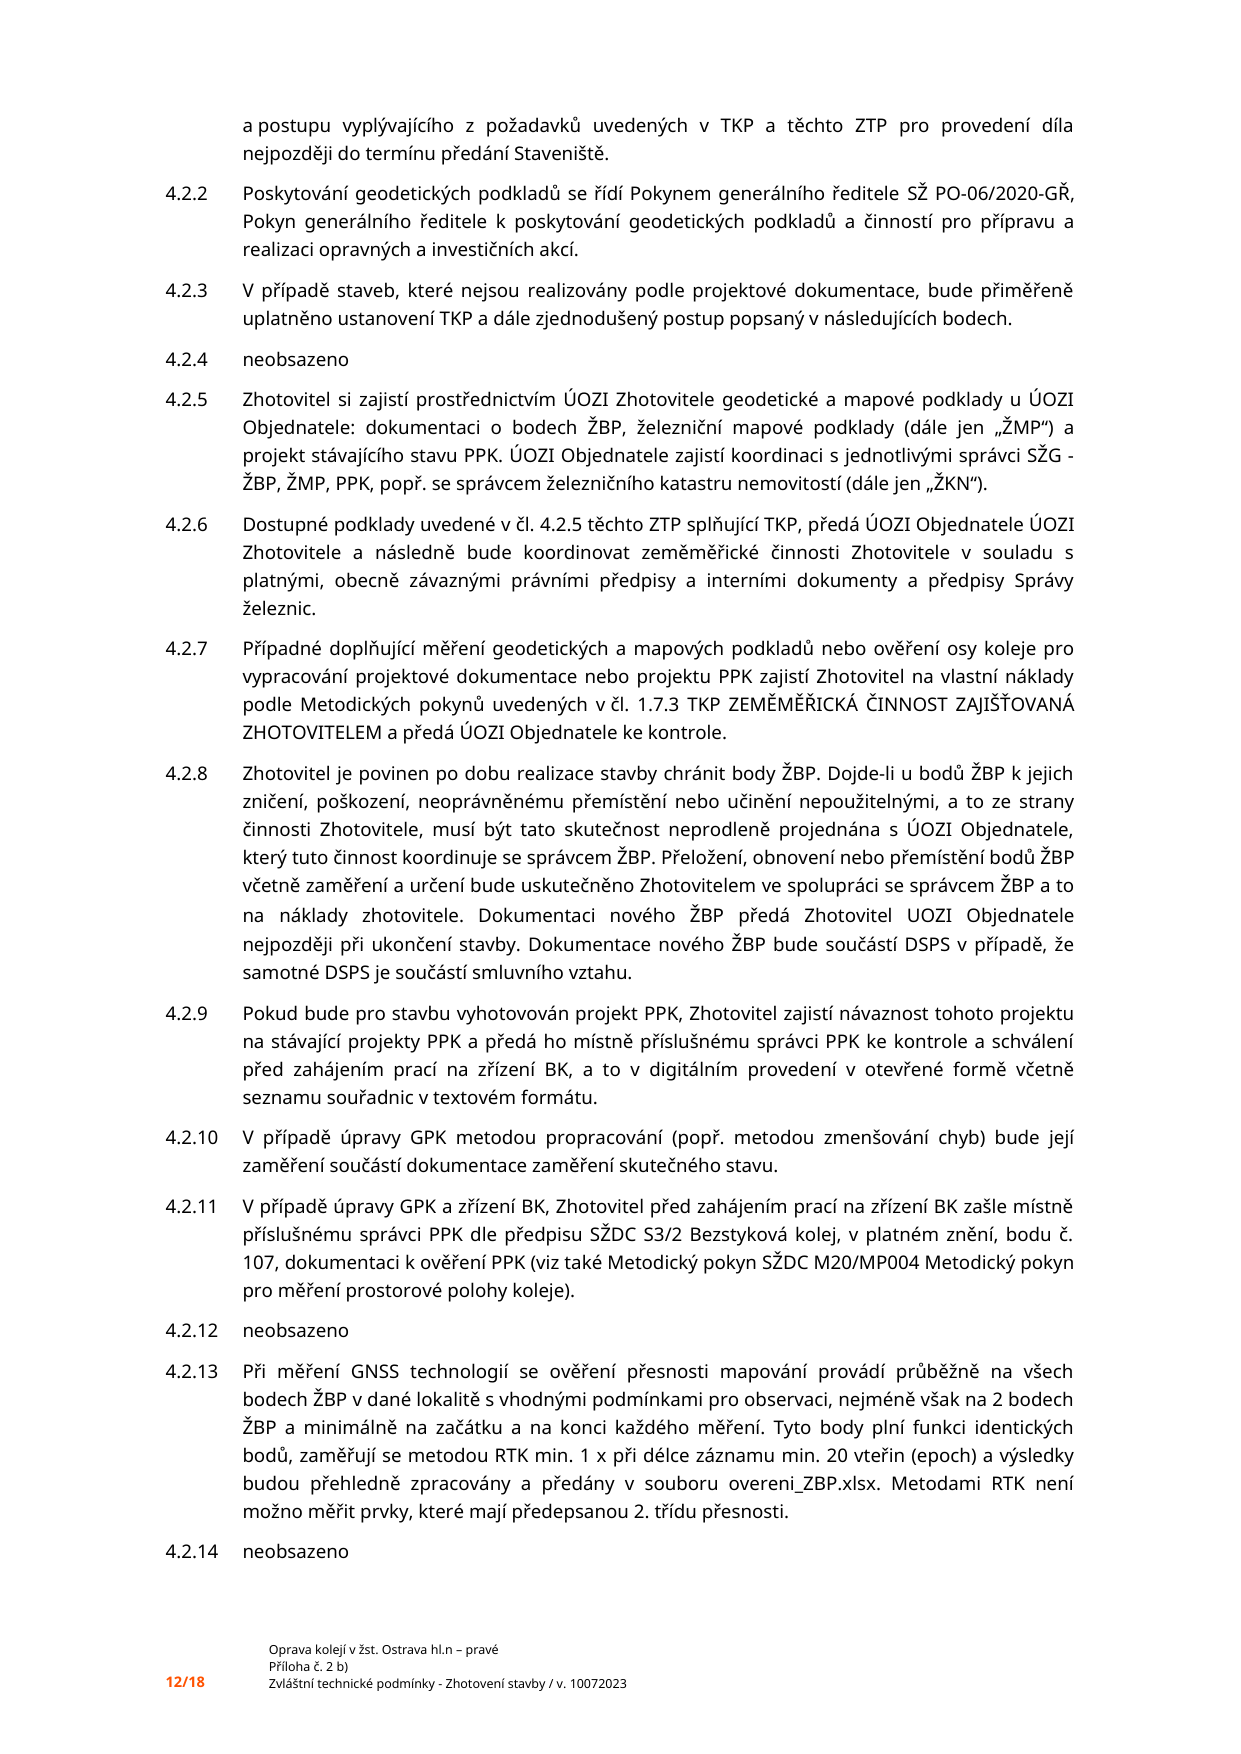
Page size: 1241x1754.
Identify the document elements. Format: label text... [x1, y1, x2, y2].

text neobsazeno [165, 1539, 1075, 1564]
text Při měření GNSS technologií se ověření přesnosti mapování provádí průběžně na všech bodech ŽBP v dané lokalitě s vhodnými podmínkami pro observaci, nejméně však na 2 bodech ŽBP a minimálně na začátku a na konci každého měření. Tyto body plní funkci identických bodů, zaměřují se metodou RTK min. 1 x při délce záznamu min. 20 vteřin (epoch) a výsledky budou přehledně zpracovány a předány v souboru overeni_ZBP.xlsx. Metodami RTK není možno měřit prvky, které mají předepsanou 2. třídu přesnosti. [165, 1358, 1075, 1524]
text Zhotovitel je povinen po dobu realizace stavby chránit body ŽBP. Dojde-li u bodů ŽBP k jejich zničení, poškození, neoprávněnému přemístění nebo učinění nepoužitelnými, a to ze strany činnosti Zhotovitele, musí být tato skutečnost neprodleně projednána s ÚOZI Objednatele, který tuto činnost koordinuje se správcem ŽBP. Přeložení, obnovení nebo přemístění bodů ŽBP včetně zaměření a určení bude uskutečněno Zhotovitelem ve spolupráci se správcem ŽBP a to na náklady zhotovitele. Dokumentaci nového ŽBP předá Zhotovitel UOZI Objednatele nejpozději při ukončení stavby. Dokumentace nového ŽBP bude součástí DSPS v případě, že samotné DSPS je součástí smluvního vztahu. [165, 760, 1075, 985]
text Dostupné podklady uvedené v čl. 4.2.5 těchto ZTP splňující TKP, předá ÚOZI Objednatele ÚOZI Zhotovitele a následně bude koordinovat zeměměřické činnosti Zhotovitele v souladu s platnými, obecně závaznými právními předpisy a interními dokumenty a předpisy Správy železnic. [165, 511, 1075, 621]
text neobsazeno [165, 1318, 1075, 1343]
text Poskytování geodetických podkladů se řídí Pokynem generálního ředitele SŽ PO-06/2020-GŘ, Pokyn generálního ředitele k poskytování geodetických podkladů a činností pro přípravu a realizaci opravných a investičních akcí. [165, 181, 1075, 262]
text V případě úpravy GPK metodou propracování (popř. metodou zmenšování chyb) bude její zaměření součástí dokumentace zaměření skutečného stavu. [165, 1124, 1075, 1178]
text Pokud bude pro stavbu vyhotovován projekt PPK, Zhotovitel zajistí návaznost tohoto projektu na stávající projekty PPK a předá ho místně příslušnému správci PPK ke kontrole a schválení před zahájením prací na zřízení BK, a to v digitálním provedení v otevřené formě včetně seznamu souřadnic v textovém formátu. [165, 1000, 1075, 1109]
text V případě úpravy GPK a zřízení BK, Zhotovitel před zahájením prací na zřízení BK zašle místně příslušnému správci PPK dle předpisu SŽDC S3/2 Bezstyková kolej, v platném znění, bodu č. 107, dokumentaci k ověření PPK (viz také Metodický pokyn SŽDC M20/MP004 Metodický pokyn pro měření prostorové polohy koleje). [165, 1193, 1075, 1303]
text V případě staveb, které nejsou realizovány podle projektové dokumentace, bude přiměřeně uplatněno ustanovení TKP a dále zjednodušený postup popsaný v následujících bodech. [165, 277, 1075, 331]
text neobsazeno [165, 346, 1075, 371]
text Případné doplňující měření geodetických a mapových podkladů nebo ověření osy koleje pro vypracování projektové dokumentace nebo projektu PPK zajistí Zhotovitel na vlastní náklady podle Metodických pokynů uvedených v čl. 1.7.3 TKP ZEMĚMĚŘICKÁ ČINNOST ZAJIŠŤOVANÁ ZHOTOVITELEM a předá ÚOZI Objednatele ke kontrole. [165, 636, 1075, 745]
text Zhotovitel si zajistí prostřednictvím ÚOZI Zhotovitele geodetické a mapové podklady u ÚOZI Objednatele: dokumentaci o bodech ŽBP, železniční mapové podklady (dále jen „ŽMP“) a projekt stávajícího stavu PPK. ÚOZI Objednatele zajistí koordinaci s jednotlivými správci SŽG - ŽBP, ŽMP, PPK, popř. se správcem železničního katastru nemovitostí (dále jen „ŽKN“). [165, 386, 1075, 496]
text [165, 112, 1075, 166]
